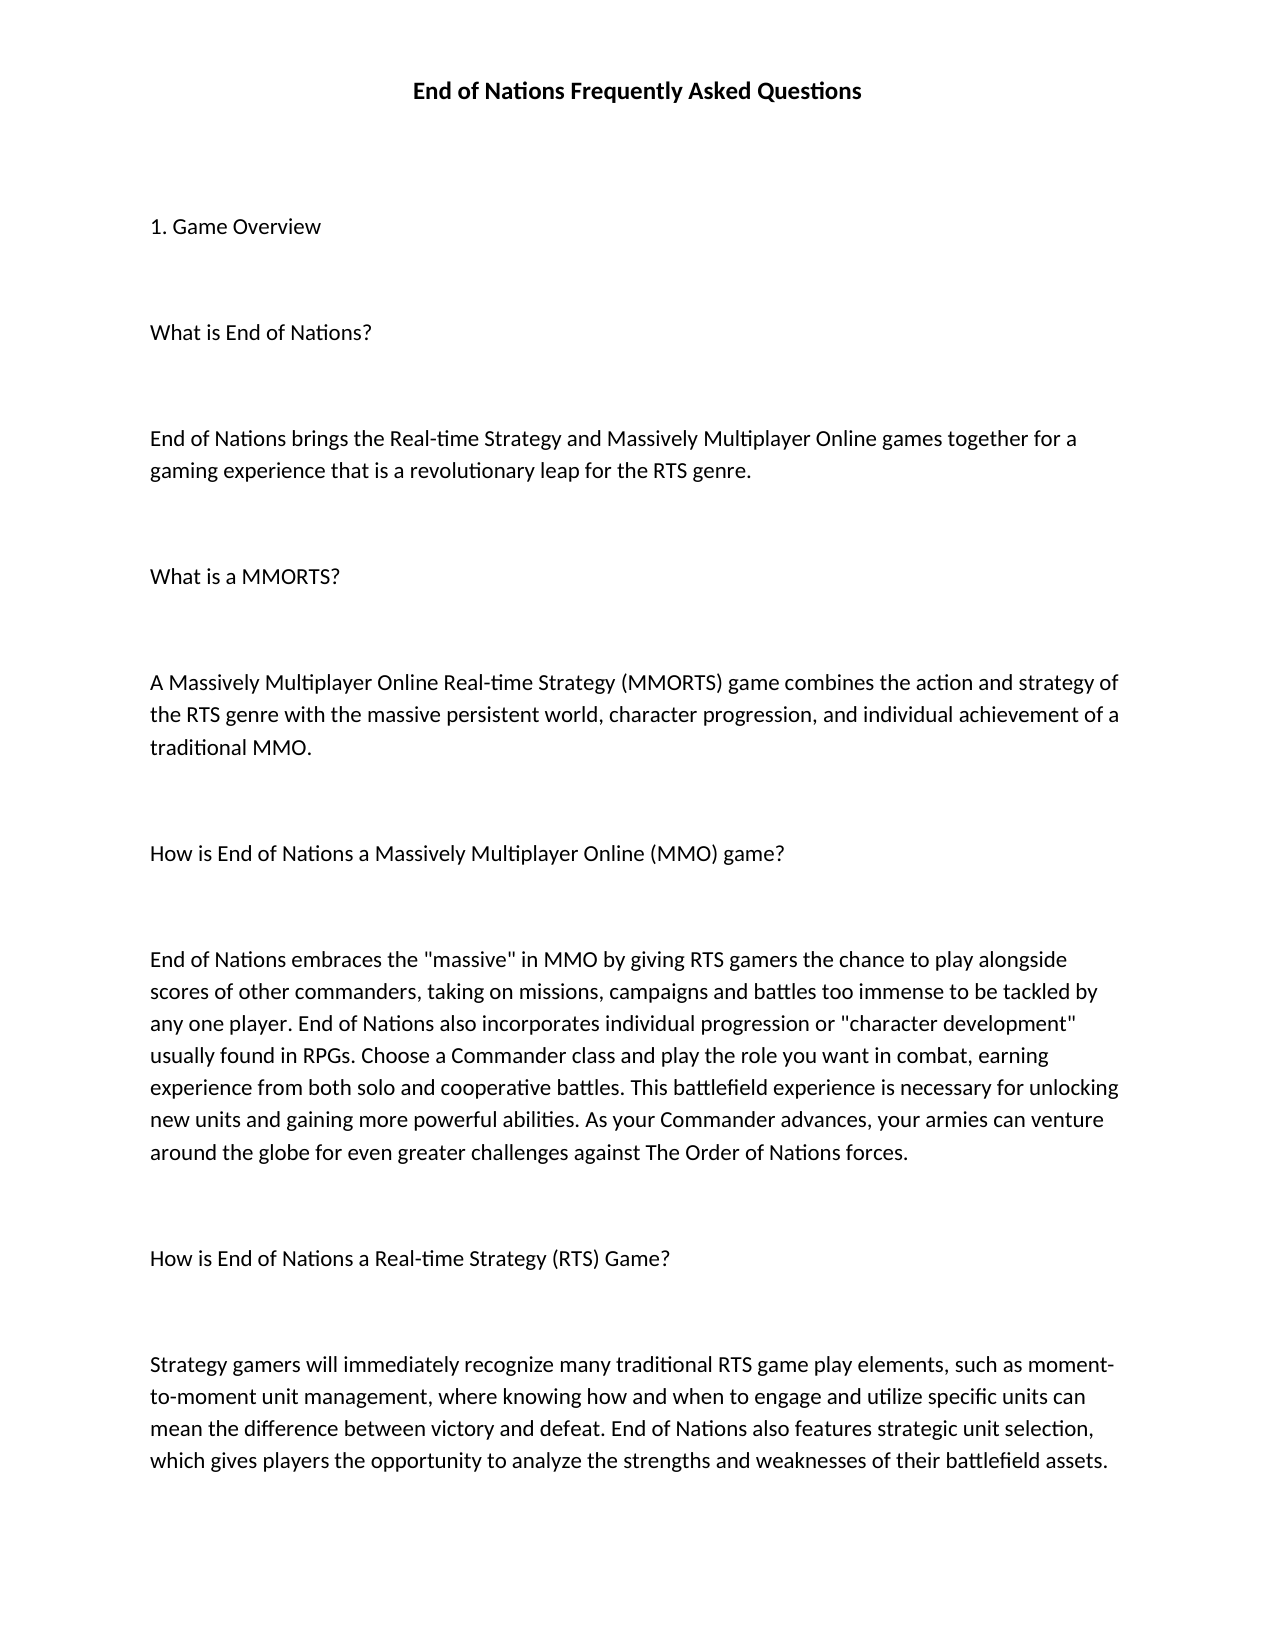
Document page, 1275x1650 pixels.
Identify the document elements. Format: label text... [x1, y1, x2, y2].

text What is End of Nations? [150, 318, 1125, 346]
text A Massively Multiplayer Online Real-time Strategy (MMORTS) game combines the action and strategy of the RTS genre with the massive persistent world, character progression, and individual achievement of a traditional MMO. [150, 668, 1125, 761]
text 1. Game Overview [150, 212, 1125, 240]
text End of Nations embraces the "massive" in MMO by giving RTS gamers the chance to play alongside scores of other commanders, taking on missions, campaigns and battles too immense to be tackled by any one player. End of Nations also incorporates individual progression or "character development" usually found in RPGs. Choose a Commander class and play the role you want in combat, earning experience from both solo and cooperative battles. This battlefield experience is necessary for unlocking new units and gaining more powerful abilities. As your Commander advances, your armies can venture around the globe for even greater challenges against The Order of Nations forces. [150, 945, 1125, 1166]
text What is a MMORTS? [150, 562, 1125, 590]
text End of Nations brings the Real-time Strategy and Massively Multiplayer Online games together for a gaming experience that is a revolutionary leap for the RTS genre. [150, 424, 1125, 484]
text How is End of Nations a Massively Multiplayer Online (MMO) game? [150, 839, 1125, 867]
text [150, 1350, 1125, 1474]
text How is End of Nations a Real-time Strategy (RTS) Game? [150, 1244, 1125, 1272]
